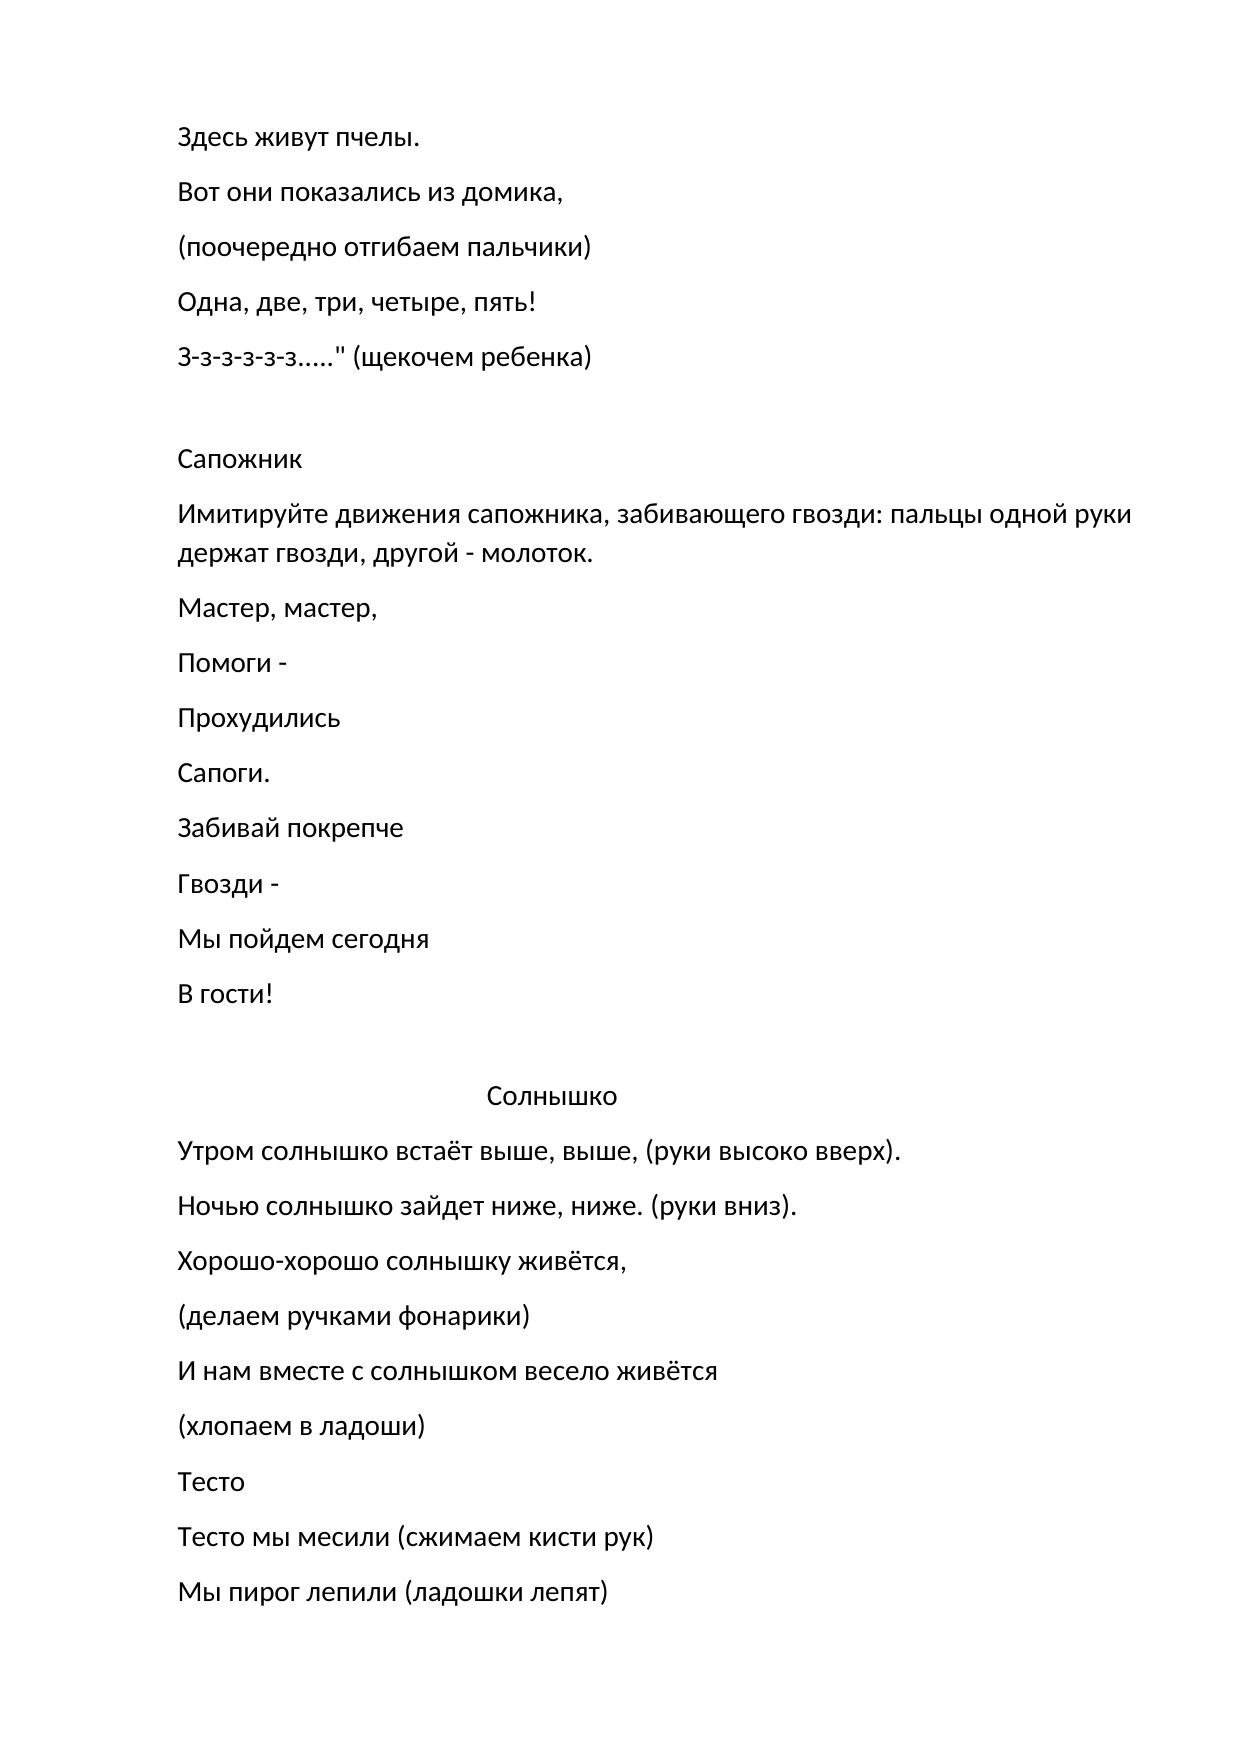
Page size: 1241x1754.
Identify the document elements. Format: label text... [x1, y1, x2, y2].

text Одна, две, три, четыре, пять! [177, 283, 1152, 319]
text Мы пирог лепили (ладошки лепят) [177, 1573, 1152, 1608]
text Имитируйте движения сапожника, забивающего гвозди: пальцы одной руки держат гвозди, другой - молоток. [177, 496, 1152, 570]
text Здесь живут пчелы. [177, 118, 1152, 154]
text Солнышко [177, 1077, 1152, 1112]
text Мы пойдем сегодня [177, 920, 1152, 955]
text Сапоги. [177, 754, 1152, 790]
text Сапожник [177, 441, 1152, 476]
text В гости! [177, 975, 1152, 1011]
text Помоги - [177, 644, 1152, 680]
text Тесто [177, 1463, 1152, 1498]
text Утром солнышко встаёт выше, выше, (руки высоко вверх). [177, 1132, 1152, 1168]
text Вот они показались из домика, [177, 173, 1152, 209]
text Забивай покрепче [177, 809, 1152, 845]
text З-з-з-з-з-з....." (щекочем ребенка) [177, 338, 1152, 374]
text (поочередно отгибаем пальчики) [177, 228, 1152, 264]
text Прохудились [177, 699, 1152, 735]
text И нам вместе с солнышком весело живётся [177, 1352, 1152, 1388]
text Ночью солнышко зайдет ниже, ниже. (руки вниз). [177, 1187, 1152, 1223]
text (делаем ручками фонарики) [177, 1297, 1152, 1333]
text Тесто мы месили (сжимаем кисти рук) [177, 1518, 1152, 1553]
text (хлопаем в ладоши) [177, 1407, 1152, 1443]
text Гвозди - [177, 865, 1152, 900]
text Хорошо-хорошо солнышку живётся, [177, 1242, 1152, 1278]
text Мастер, мастер, [177, 589, 1152, 625]
